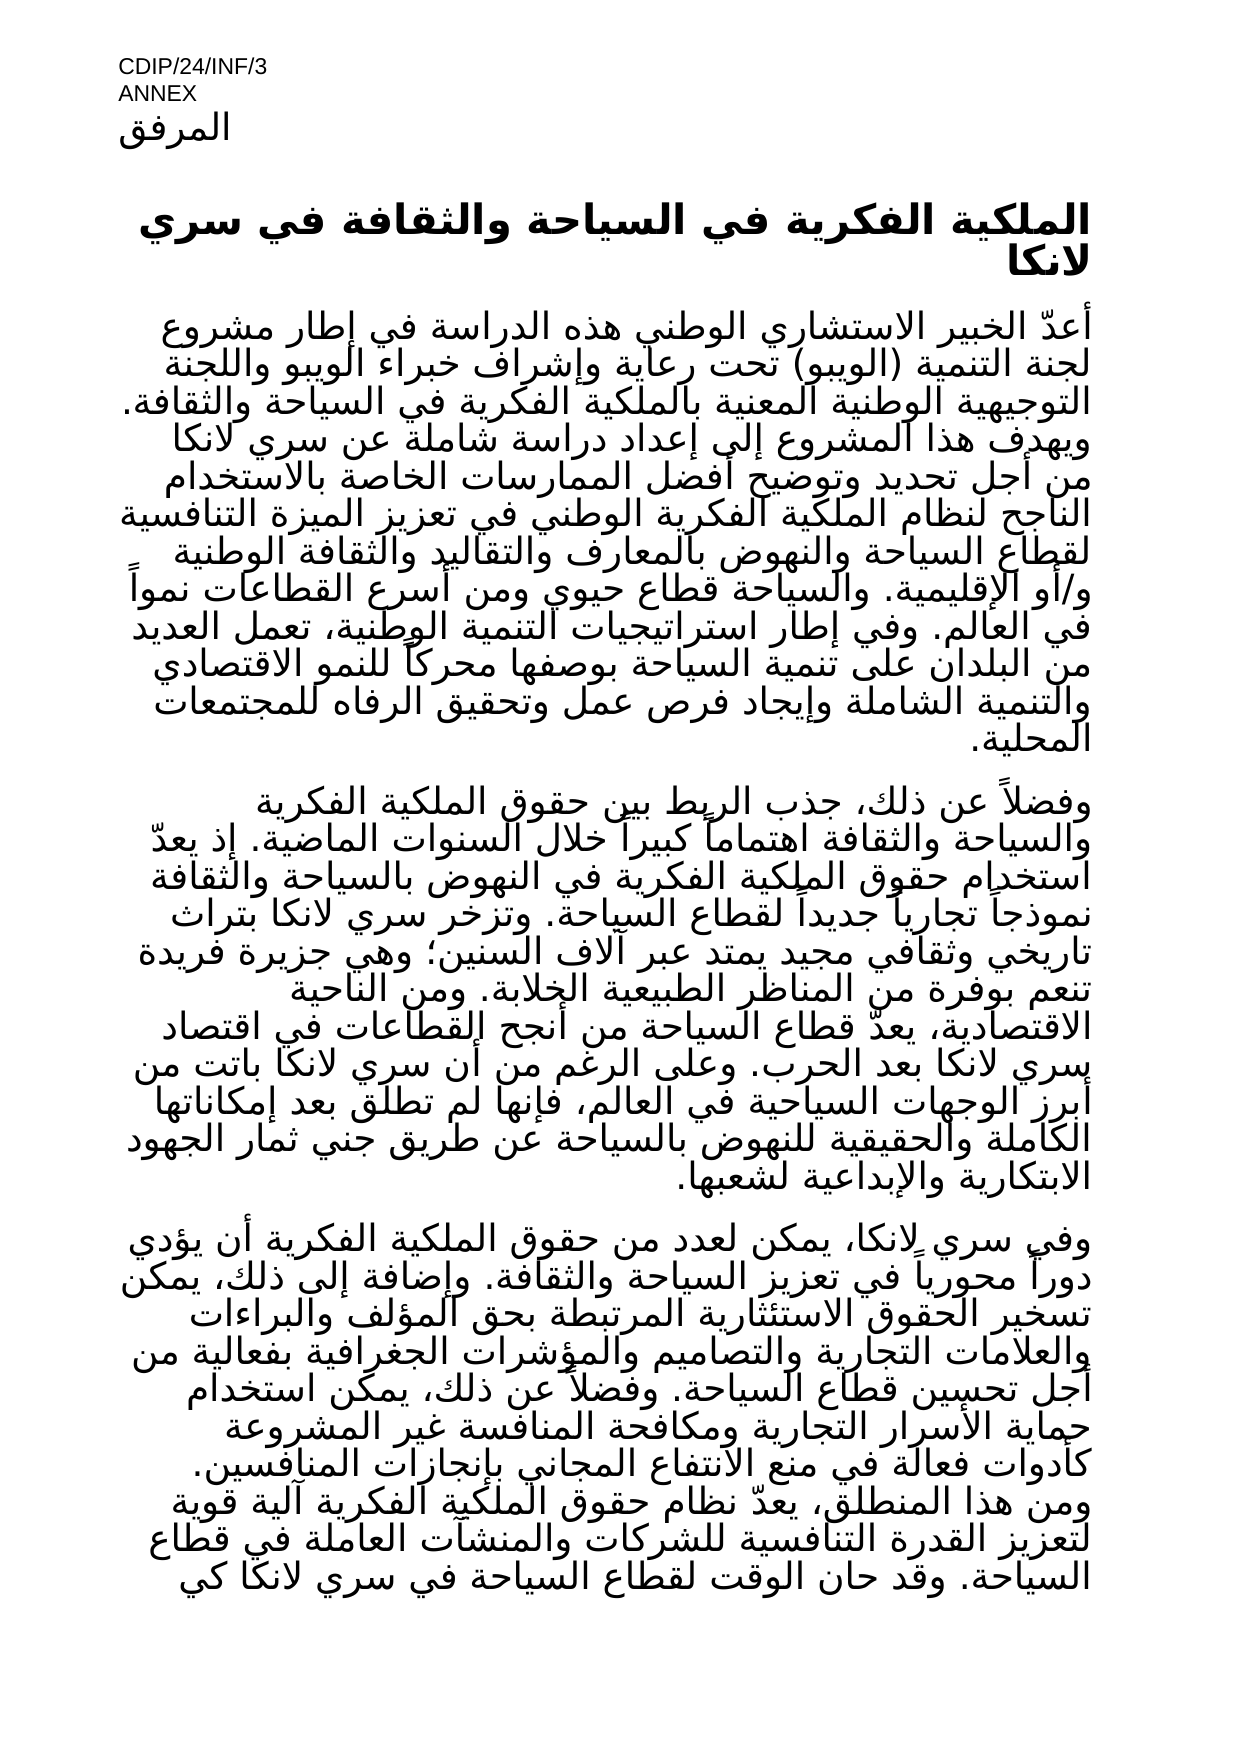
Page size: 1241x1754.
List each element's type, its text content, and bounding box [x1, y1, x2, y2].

text الملكية الفكرية في السياحة والثقافة في سري لانكا [118, 201, 1092, 284]
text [118, 1222, 1092, 1597]
text أعدّ الخبير الاستشاري الوطني هذه الدراسة في إطار مشروع لجنة التنمية (الويبو) تحت رعاية وإشراف خبراء الويبو واللجنة التوجيهية الوطنية المعنية بالملكية الفكرية في السياحة والثقافة. ويهدف هذا المشروع إلى إعداد دراسة شاملة عن سري لانكا من أجل تحديد وتوضيح أفضل الممارسات الخاصة بالاستخدام الناجح لنظام الملكية الفكرية الوطني في تعزيز الميزة التنافسية لقطاع السياحة والنهوض بالمعارف والتقاليد والثقافة الوطنية و/أو الإقليمية. والسياحة قطاع حيوي ومن أسرع القطاعات نمواً في العالم. وفي إطار استراتيجيات التنمية الوطنية، تعمل العديد من البلدان على تنمية السياحة بوصفها محركاً للنمو الاقتصادي والتنمية الشاملة وإيجاد فرص عمل وتحقيق الرفاه للمجتمعات المحلية. [118, 309, 1092, 759]
text وفضلاً عن ذلك، جذب الربط بين حقوق الملكية الفكرية والسياحة والثقافة اهتماماً كبيراً خلال السنوات الماضية. إذ يعدّ استخدام حقوق الملكية الفكرية في النهوض بالسياحة والثقافة نموذجاً تجارياً جديداً لقطاع السياحة. وتزخر سري لانكا بتراث تاريخي وثقافي مجيد يمتد عبر آلاف السنين؛ وهي جزيرة فريدة تنعم بوفرة من المناظر الطبيعية الخلابة. ومن الناحية الاقتصادية، يعدّ قطاع السياحة من أنجح القطاعات في اقتصاد سري لانكا بعد الحرب. وعلى الرغم من أن سري لانكا باتت من أبرز الوجهات السياحية في العالم، فإنها لم تطلق بعد إمكاناتها الكاملة والحقيقية للنهوض بالسياحة عن طريق جني ثمار الجهود الابتكارية والإبداعية لشعبها. [118, 784, 1092, 1197]
